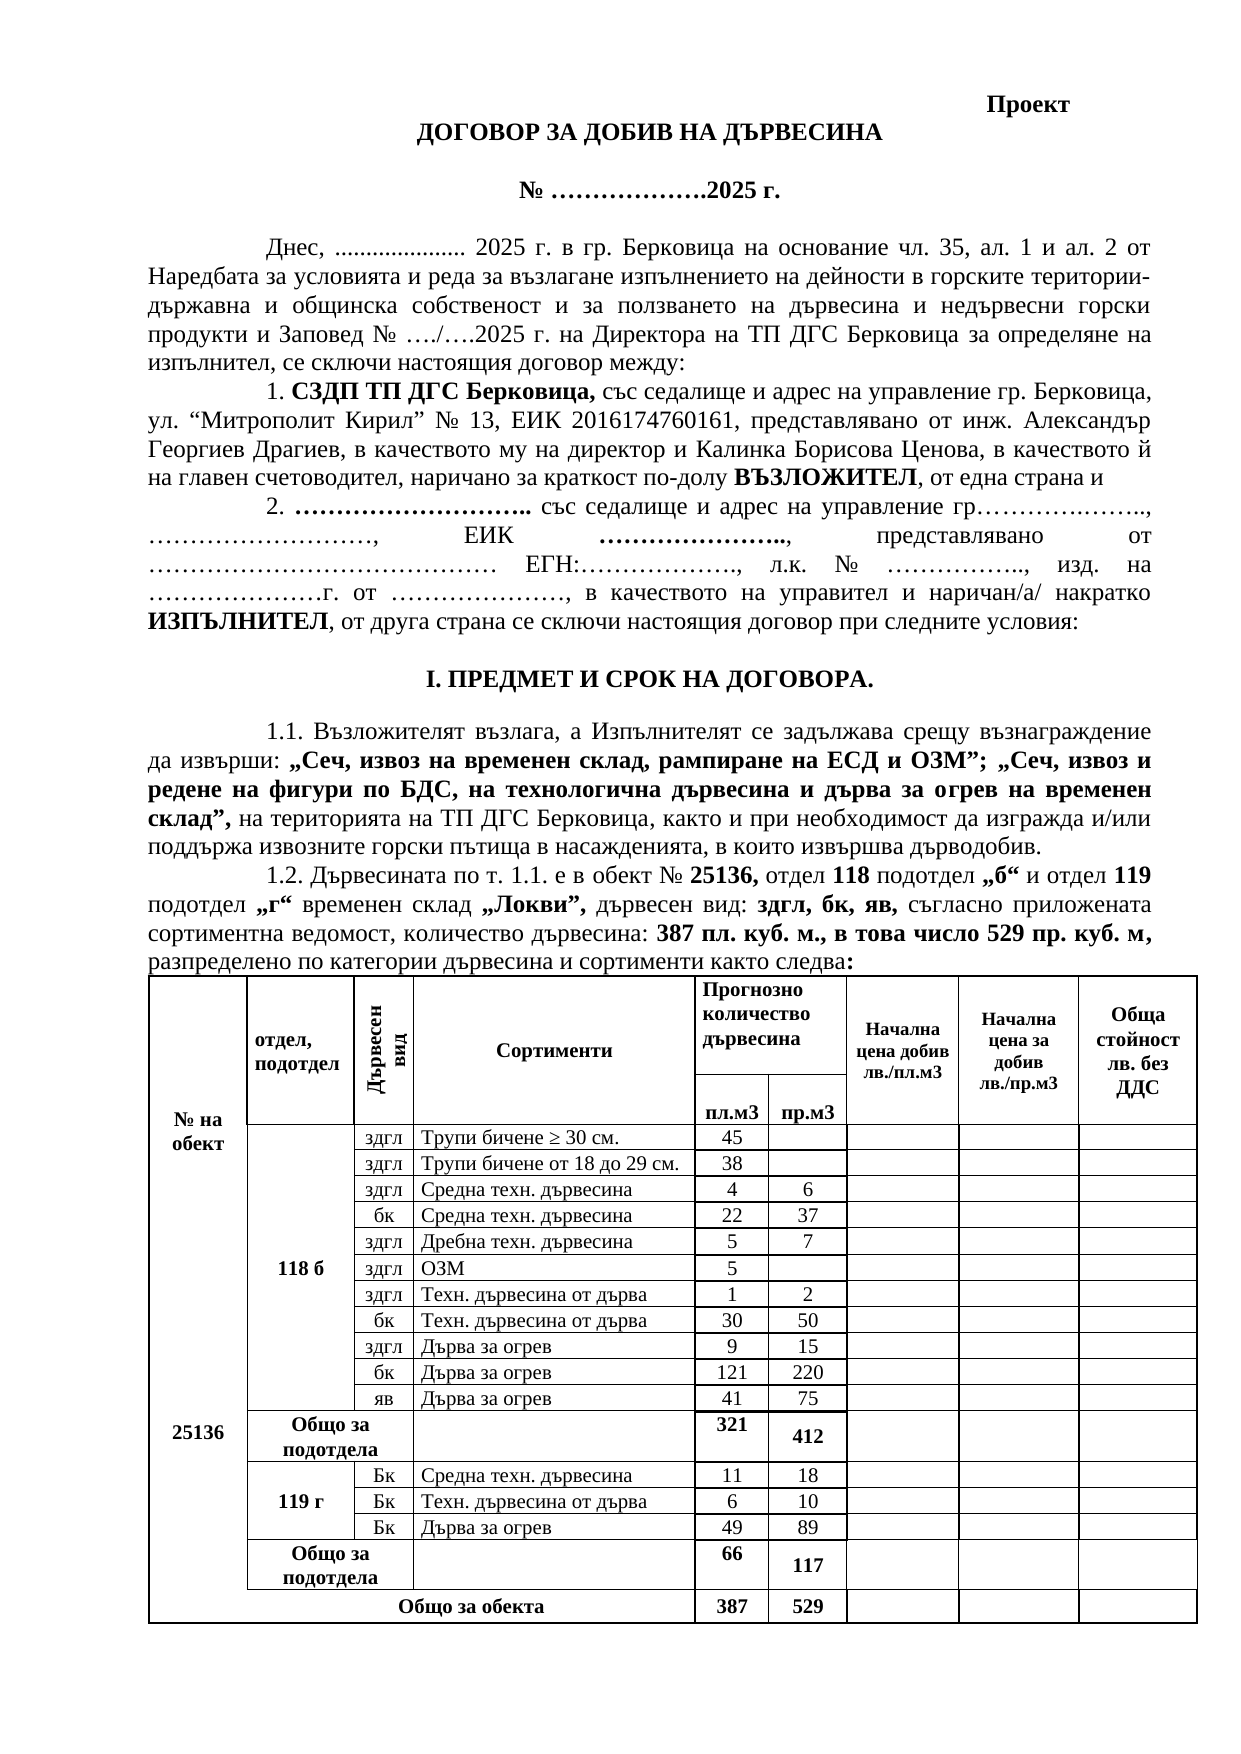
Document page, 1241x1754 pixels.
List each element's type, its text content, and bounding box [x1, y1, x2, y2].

table_cell [1080, 1359, 1196, 1384]
table_cell Техн. дървесина от дърва [414, 1281, 694, 1306]
table_cell [1080, 1411, 1196, 1461]
table_cell 387 [696, 1590, 768, 1622]
table_cell здгл [355, 1255, 413, 1279]
table_cell здгл [355, 1333, 413, 1358]
table_cell [848, 1462, 958, 1487]
table_cell [1080, 1125, 1196, 1149]
table_header Сортименти [414, 977, 694, 1124]
table_cell Трупи бичене от 18 до 29 см. [414, 1150, 694, 1175]
table_cell [848, 1228, 958, 1253]
table_cell [960, 1488, 1078, 1513]
table_cell 117 [769, 1541, 846, 1589]
table_cell 121 [696, 1360, 768, 1384]
table_cell 15 [769, 1334, 846, 1358]
table_cell Дърва за огрев [414, 1514, 694, 1539]
table_cell Средна техн. дървесина [414, 1462, 694, 1487]
table_cell 7 [769, 1229, 846, 1253]
table_cell бк [355, 1359, 413, 1384]
table_cell Бк [355, 1514, 413, 1539]
table_header Начална цена за добив лв./пр.м3 [959, 977, 1078, 1124]
text 2. ……………………….. със седалище и адрес на управление гр………….…….., ………………………, ЕИК ………………….., представлявано от …………………………………… ЕГН:………………., л.к. № …………….., изд. на …………………г. от …………………, в качеството на управител и наричан/а/ накратко ИЗПЪЛНИТЕЛ, от друга страна се сключи настоящия договор при следните условия: [148, 491, 1152, 635]
table_cell 6 [769, 1177, 846, 1201]
table_cell [848, 1281, 958, 1306]
table_cell 4 [696, 1177, 768, 1201]
table_cell [848, 1150, 958, 1175]
table_cell [960, 1202, 1078, 1227]
table_cell [1080, 1150, 1196, 1175]
table_cell 9 [696, 1334, 768, 1358]
table_cell [960, 1590, 1078, 1622]
table_cell Средна техн. дървесина [414, 1202, 694, 1227]
table_cell 6 [696, 1489, 768, 1513]
table_cell [1079, 1540, 1197, 1589]
table_header Начална цена добив лв./пл.м3 [847, 977, 958, 1124]
table_cell яв [355, 1385, 413, 1410]
table_cell [1080, 1590, 1196, 1622]
table_cell [960, 1411, 1078, 1461]
table_cell Дребна техн. дървесина [414, 1228, 694, 1253]
table_cell [960, 1255, 1078, 1279]
table_cell [960, 1307, 1078, 1332]
table_cell [1080, 1307, 1196, 1332]
table_cell здгл [355, 1281, 413, 1306]
table_cell [1080, 1255, 1196, 1279]
table_cell 45 [696, 1125, 768, 1149]
text 1.2. Дървесината по т. 1.1. е в обект № 25136, отдел 118 подотдел „б“ и отдел 119 подотдел „г“ временен склад „Локви”, дървесен вид: здгл, бк, яв, съгласно приложената сортиментна ведомост, количество дървесина: 387 пл. куб. м., в това число 529 пр. куб. м, разпределено по категории дървесина и сортименти както следва: [148, 860, 1152, 975]
table_cell [848, 1514, 958, 1539]
table_header Прогнозно количество дървесина [696, 977, 846, 1073]
table_cell Техн. дървесина от дърва [414, 1488, 694, 1513]
table_cell пл.м3 [696, 1075, 768, 1124]
table_cell бк [355, 1307, 413, 1332]
table_cell 321 [696, 1413, 768, 1461]
table_cell 2 [769, 1282, 846, 1306]
table_cell бк [355, 1202, 413, 1227]
table_cell 118 б [248, 1125, 354, 1410]
table_cell [960, 1150, 1078, 1175]
table_cell [848, 1255, 958, 1279]
table_cell [848, 1307, 958, 1332]
table_cell 30 [696, 1308, 768, 1332]
table_cell Общо за обекта [247, 1590, 694, 1622]
table_cell 529 [769, 1590, 846, 1622]
table_cell [414, 1411, 694, 1461]
table_cell Бк [355, 1488, 413, 1513]
table_cell [848, 1411, 958, 1461]
table_cell 38 [696, 1151, 768, 1175]
table_cell [960, 1514, 1078, 1539]
table_cell Дърва за огрев [414, 1333, 694, 1358]
table_cell 412 [769, 1413, 846, 1461]
text 1.1. Възложителят възлага, а Изпълнителят се задължава срещу възнаграждение да извърши: „Сеч, извоз на временен склад, рампиране на ЕСД и ОЗМ”; „Сеч, извоз и редене на фигури по БДС, на технологична дървесина и дърва за огрев на временен склад”, на територията на ТП ДГС Берковица, както и при необходимост да изгражда и/или поддържа извозните горски пътища в насажденията, в които извършва дърводобив. [148, 716, 1152, 860]
table_cell 10 [769, 1489, 846, 1513]
table_cell [960, 1228, 1078, 1253]
table_cell 1 [696, 1282, 768, 1306]
table_header Обща стойност лв. без ДДС [1079, 977, 1196, 1124]
table_cell [769, 1125, 846, 1149]
table_cell [960, 1385, 1078, 1410]
table_cell Общо за подотдела [248, 1540, 413, 1589]
table_cell 50 [769, 1308, 846, 1332]
table_cell Бк [355, 1462, 413, 1487]
table_cell [848, 1359, 958, 1384]
table_cell пр.м3 [769, 1075, 846, 1124]
table_cell [1080, 1281, 1196, 1306]
table_cell [1080, 1488, 1196, 1513]
table_cell [414, 1540, 694, 1589]
table_cell [959, 1540, 1078, 1589]
table_cell [960, 1333, 1078, 1358]
table_cell Трупи бичене ≥ 30 см. [414, 1125, 694, 1149]
table_cell здгл [355, 1125, 413, 1149]
table_cell [1080, 1462, 1196, 1487]
table_cell [960, 1125, 1078, 1149]
table_cell 5 [696, 1229, 768, 1253]
table_cell здгл [355, 1150, 413, 1175]
table_cell 41 [696, 1386, 768, 1410]
table_cell Техн. дървесина от дърва [414, 1307, 694, 1332]
table_cell [848, 1202, 958, 1227]
table_cell 5 [696, 1256, 768, 1279]
table_cell [848, 1590, 958, 1622]
table_cell 11 [696, 1463, 768, 1487]
table_cell [848, 1125, 958, 1149]
table_cell 37 [769, 1203, 846, 1227]
table_header № на обект 25136 [150, 977, 247, 1622]
subtitle I. ПРЕДМЕТ И СРОК НА ДОГОВОРА. [148, 664, 1152, 692]
table_cell [1080, 1333, 1196, 1358]
table_cell 66 [696, 1541, 768, 1589]
table_cell 75 [769, 1386, 846, 1410]
table_header Дървесен вид [355, 977, 413, 1124]
table_cell 89 [769, 1515, 846, 1539]
table_cell здгл [355, 1228, 413, 1253]
table_cell [960, 1359, 1078, 1384]
table_cell Дърва за огрев [414, 1359, 694, 1384]
table_cell [1080, 1202, 1196, 1227]
table_cell [960, 1281, 1078, 1306]
table_cell [960, 1462, 1078, 1487]
table_cell [769, 1256, 846, 1279]
table_cell [848, 1488, 958, 1513]
text Днес, ..................... 2025 г. в гр. Берковица на основание чл. 35, ал. 1 и ал. 2 от Наредбата за условията и реда за възлагане изпълнението на дейности в горските територии-държавна и общинска собственост и за ползването на дървесина и недървесни горски продукти и Заповед № …./….2025 г. на Директора на ТП ДГС Берковица за определяне на изпълнител, се сключи настоящия договор между: [148, 232, 1152, 376]
table_cell 22 [696, 1203, 768, 1227]
table_header отдел, подотдел [248, 977, 353, 1124]
table_cell здгл [355, 1176, 413, 1201]
table_cell 18 [769, 1463, 846, 1487]
table_cell Средна техн. дървесина [414, 1176, 694, 1201]
table_cell 220 [769, 1360, 846, 1384]
table_cell ОЗМ [414, 1255, 694, 1279]
table_cell [848, 1333, 958, 1358]
text 1. СЗДП ТП ДГС Берковица, със седалище и адрес на управление гр. Берковица, ул. “Митрополит Кирил” № 13, ЕИК 2016174760161, представлявано от инж. Александър Георгиев Драгиев, в качеството му на директор и Калинка Борисова Ценова, в качеството й на главен счетоводител, наричано за краткост по-долу ВЪЗЛОЖИТЕЛ, от една страна и [148, 376, 1152, 491]
table_cell [1080, 1514, 1196, 1539]
table_cell Общо за подотдела [248, 1411, 413, 1461]
table_cell [848, 1176, 958, 1201]
table_cell [847, 1540, 958, 1589]
text № ……………….2025 г. [148, 175, 1152, 204]
table_cell [1080, 1176, 1196, 1201]
table_cell 119 г [248, 1462, 354, 1539]
text ДОГОВОР ЗА ДОБИВ НА ДЪРВЕСИНА [148, 117, 1152, 146]
table_cell 49 [696, 1515, 768, 1539]
table_cell [848, 1385, 958, 1410]
table_cell [1080, 1228, 1196, 1253]
table_cell [960, 1176, 1078, 1201]
table_cell [769, 1151, 846, 1175]
text Проект [148, 89, 1152, 117]
table_cell Дърва за огрев [414, 1385, 694, 1410]
table_cell [1080, 1385, 1196, 1410]
